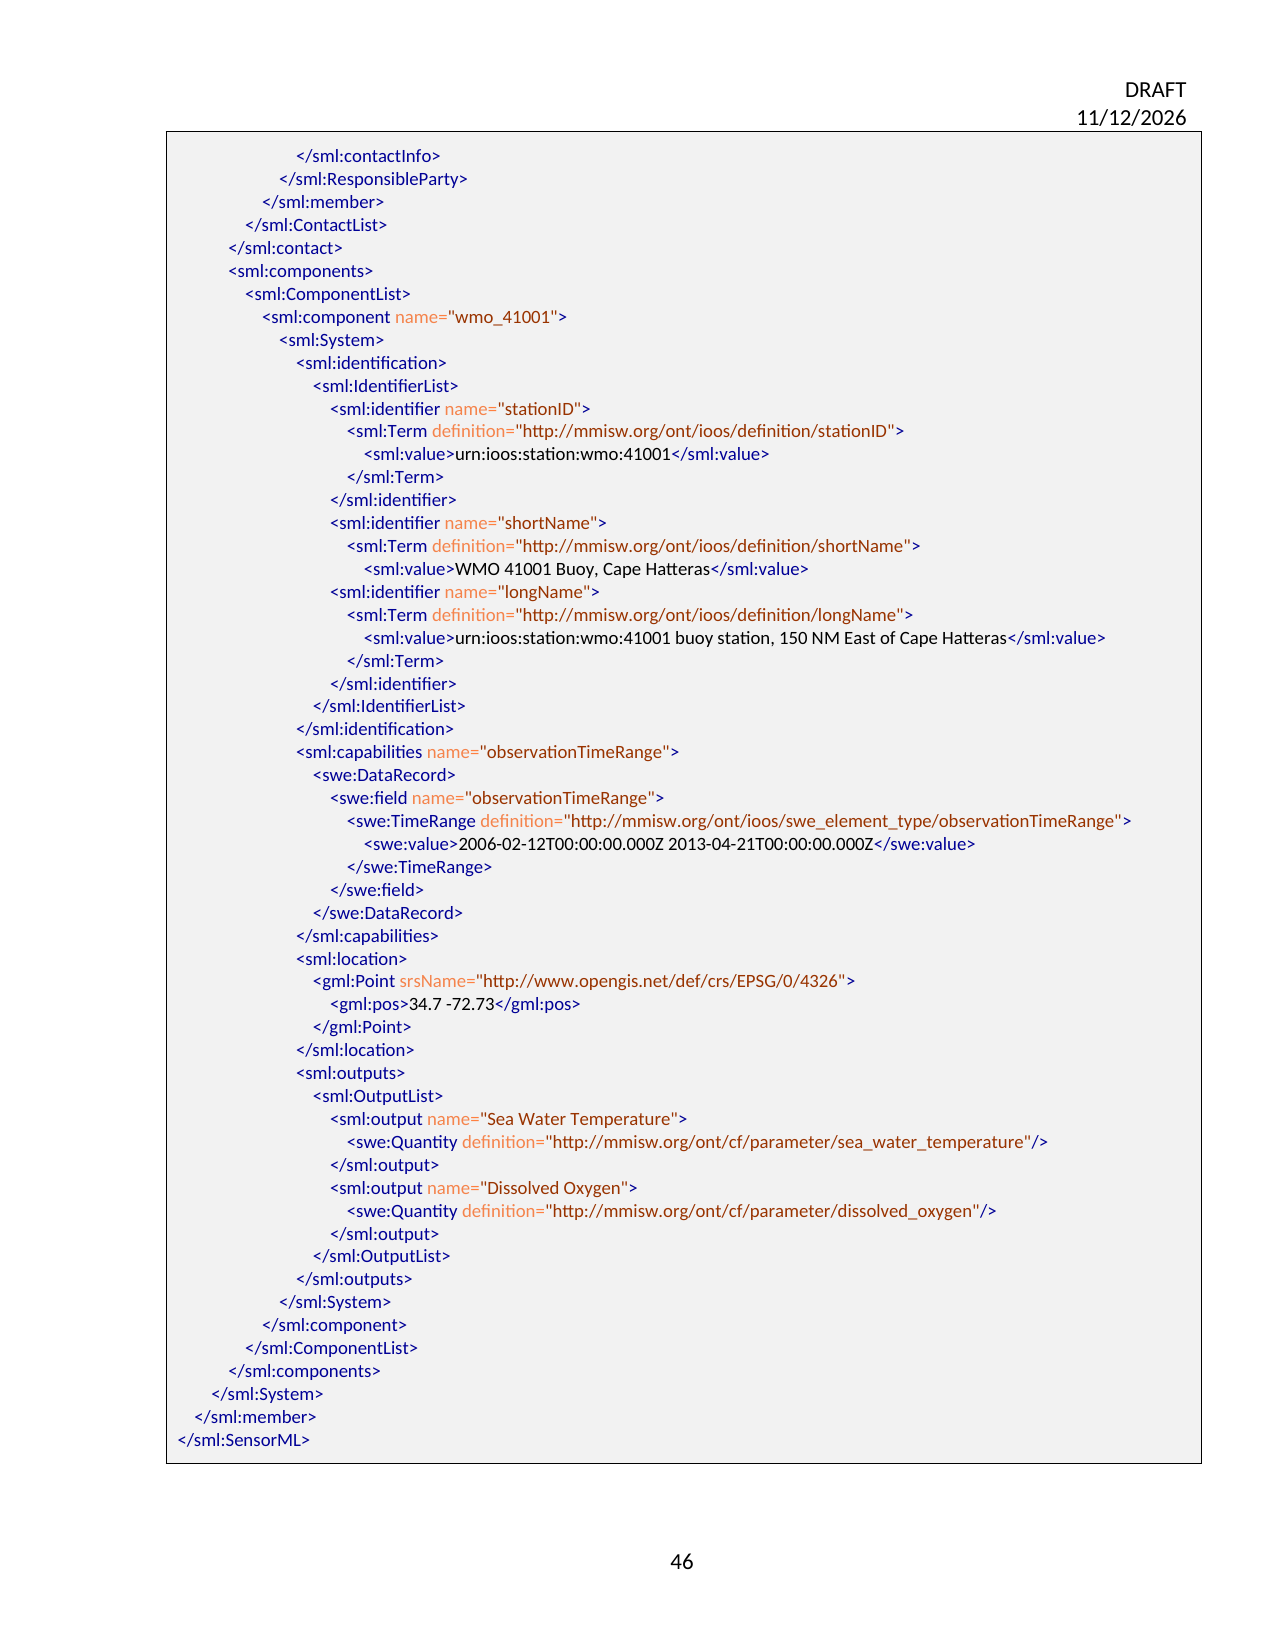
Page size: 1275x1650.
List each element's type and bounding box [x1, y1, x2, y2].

table_header [167, 132, 1201, 1463]
